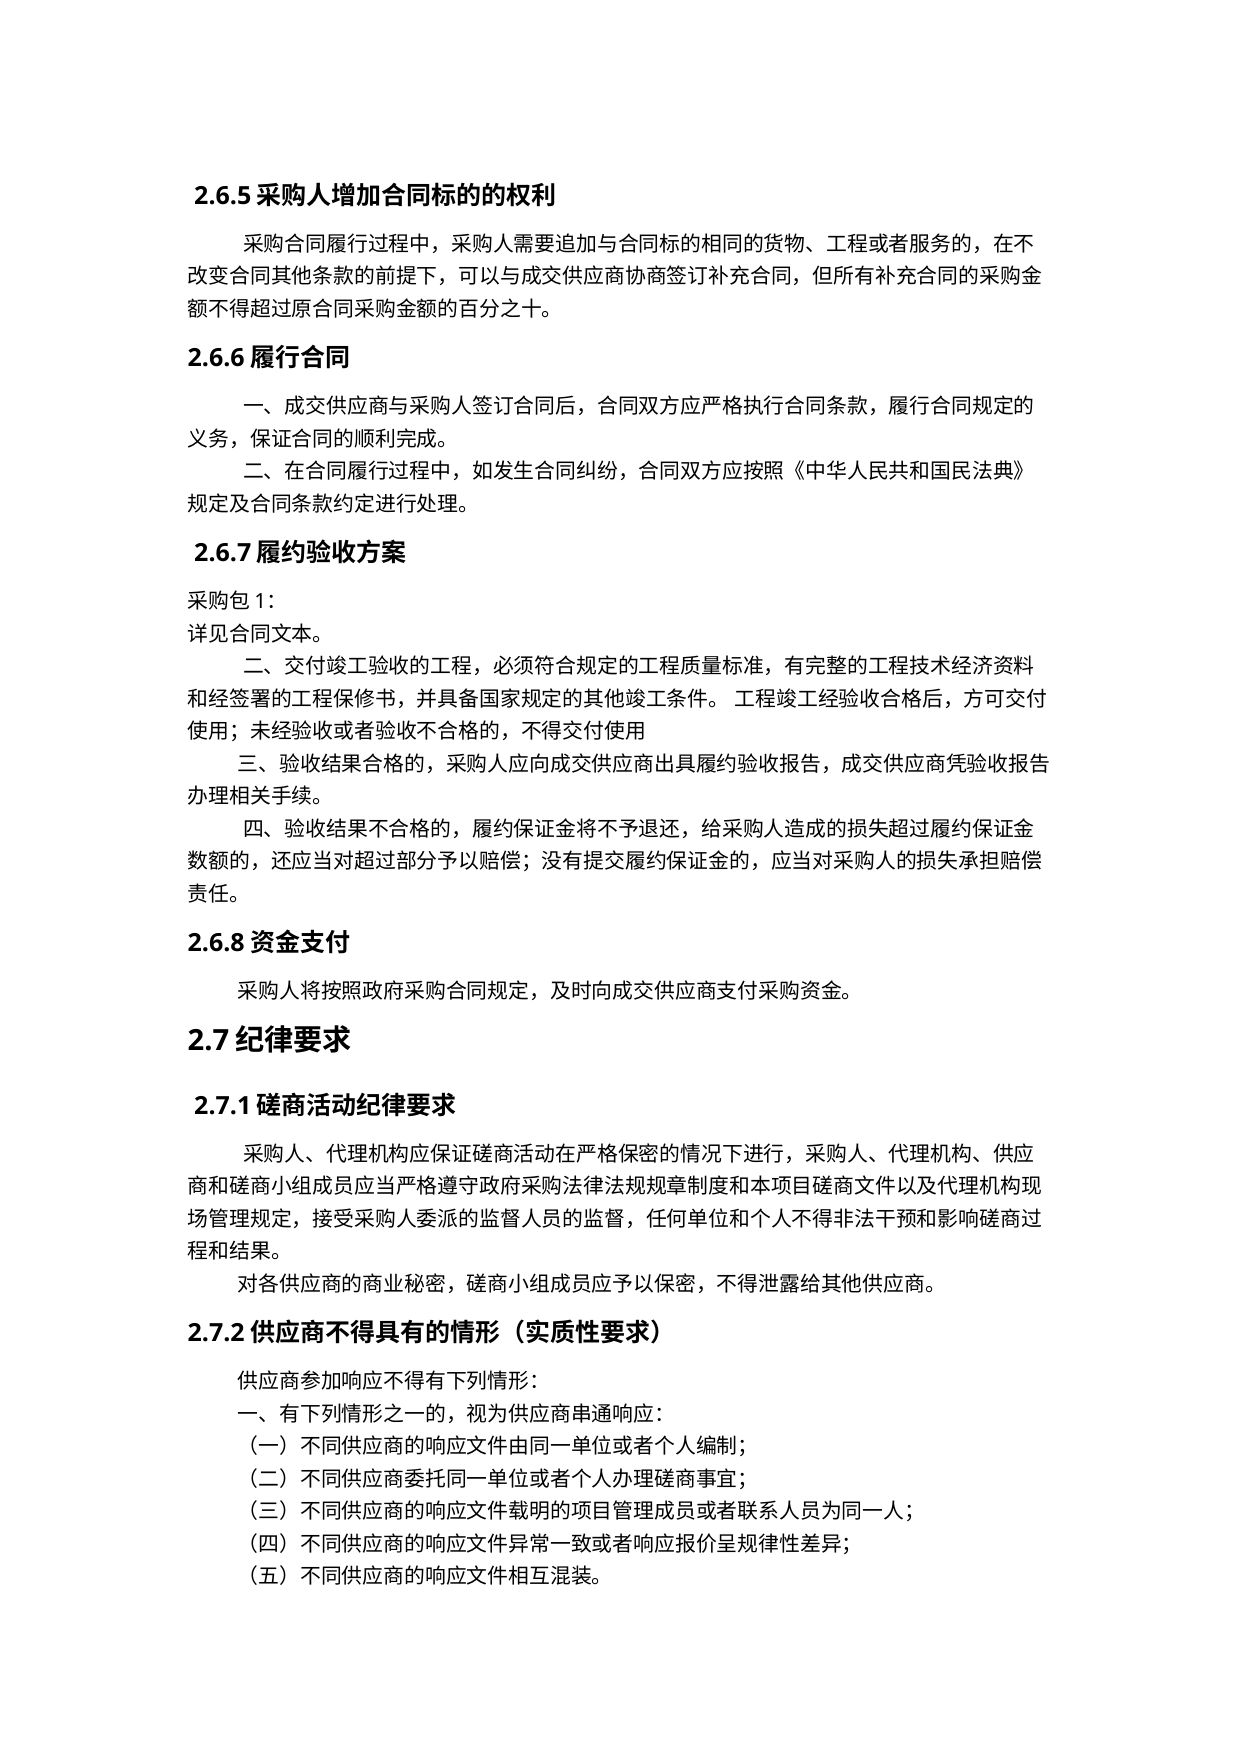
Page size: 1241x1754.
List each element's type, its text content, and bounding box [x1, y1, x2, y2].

text 详见合同文本。 [187, 617, 1053, 649]
text （三）不同供应商的响应文件载明的项目管理成员或者联系人员为同一人； [187, 1494, 1053, 1527]
text 2.6.5采购人增加合同标的的权利 [187, 162, 1053, 227]
text 一、有下列情形之一的，视为供应商串通响应： [187, 1397, 1053, 1429]
text （一）不同供应商的响应文件由同一单位或者个人编制； [187, 1429, 1053, 1462]
text 四、验收结果不合格的，履约保证金将不予退还，给采购人造成的损失超过履约保证金数额的，还应当对超过部分予以赔偿；没有提交履约保证金的，应当对采购人的损失承担赔偿责任。 [187, 812, 1053, 909]
text 2.7.1磋商活动纪律要求 [187, 1072, 1053, 1137]
text 2.7.2供应商不得具有的情形（实质性要求） [187, 1299, 1053, 1364]
text 对各供应商的商业秘密，磋商小组成员应予以保密，不得泄露给其他供应商。 [187, 1267, 1053, 1299]
text （五）不同供应商的响应文件相互混装。 [187, 1559, 1053, 1592]
text 2.6.6履行合同 [187, 324, 1053, 389]
text 2.6.7履约验收方案 [187, 519, 1053, 584]
text 采购合同履行过程中，采购人需要追加与合同标的相同的货物、工程或者服务的，在不改变合同其他条款的前提下，可以与成交供应商协商签订补充合同，但所有补充合同的采购金额不得超过原合同采购金额的百分之十。 [187, 227, 1053, 324]
text 一、成交供应商与采购人签订合同后，合同双方应严格执行合同条款，履行合同规定的义务，保证合同的顺利完成。 [187, 389, 1053, 454]
text 二、在合同履行过程中，如发生合同纠纷，合同双方应按照《中华人民共和国民法典》规定及合同条款约定进行处理。 [187, 454, 1053, 519]
text 采购人将按照政府采购合同规定，及时向成交供应商支付采购资金。 [187, 974, 1053, 1007]
text （二）不同供应商委托同一单位或者个人办理磋商事宜； [187, 1462, 1053, 1494]
text 三、验收结果合格的，采购人应向成交供应商出具履约验收报告，成交供应商凭验收报告办理相关手续。 [187, 747, 1053, 812]
text 采购包1： [187, 584, 1053, 617]
text 供应商参加响应不得有下列情形： [187, 1364, 1053, 1397]
text 2.6.8资金支付 [187, 909, 1053, 974]
text （四）不同供应商的响应文件异常一致或者响应报价呈规律性差异； [187, 1527, 1053, 1559]
text 2.7纪律要求 [187, 1007, 1053, 1072]
text 二、交付竣工验收的工程，必须符合规定的工程质量标准，有完整的工程技术经济资料和经签署的工程保修书，并具备国家规定的其他竣工条件。 工程竣工经验收合格后，方可交付使用；未经验收或者验收不合格的，不得交付使用 [187, 649, 1053, 747]
text 采购人、代理机构应保证磋商活动在严格保密的情况下进行，采购人、代理机构、供应商和磋商小组成员应当严格遵守政府采购法律法规规章制度和本项目磋商文件以及代理机构现场管理规定，接受采购人委派的监督人员的监督，任何单位和个人不得非法干预和影响磋商过程和结果。 [187, 1137, 1053, 1267]
